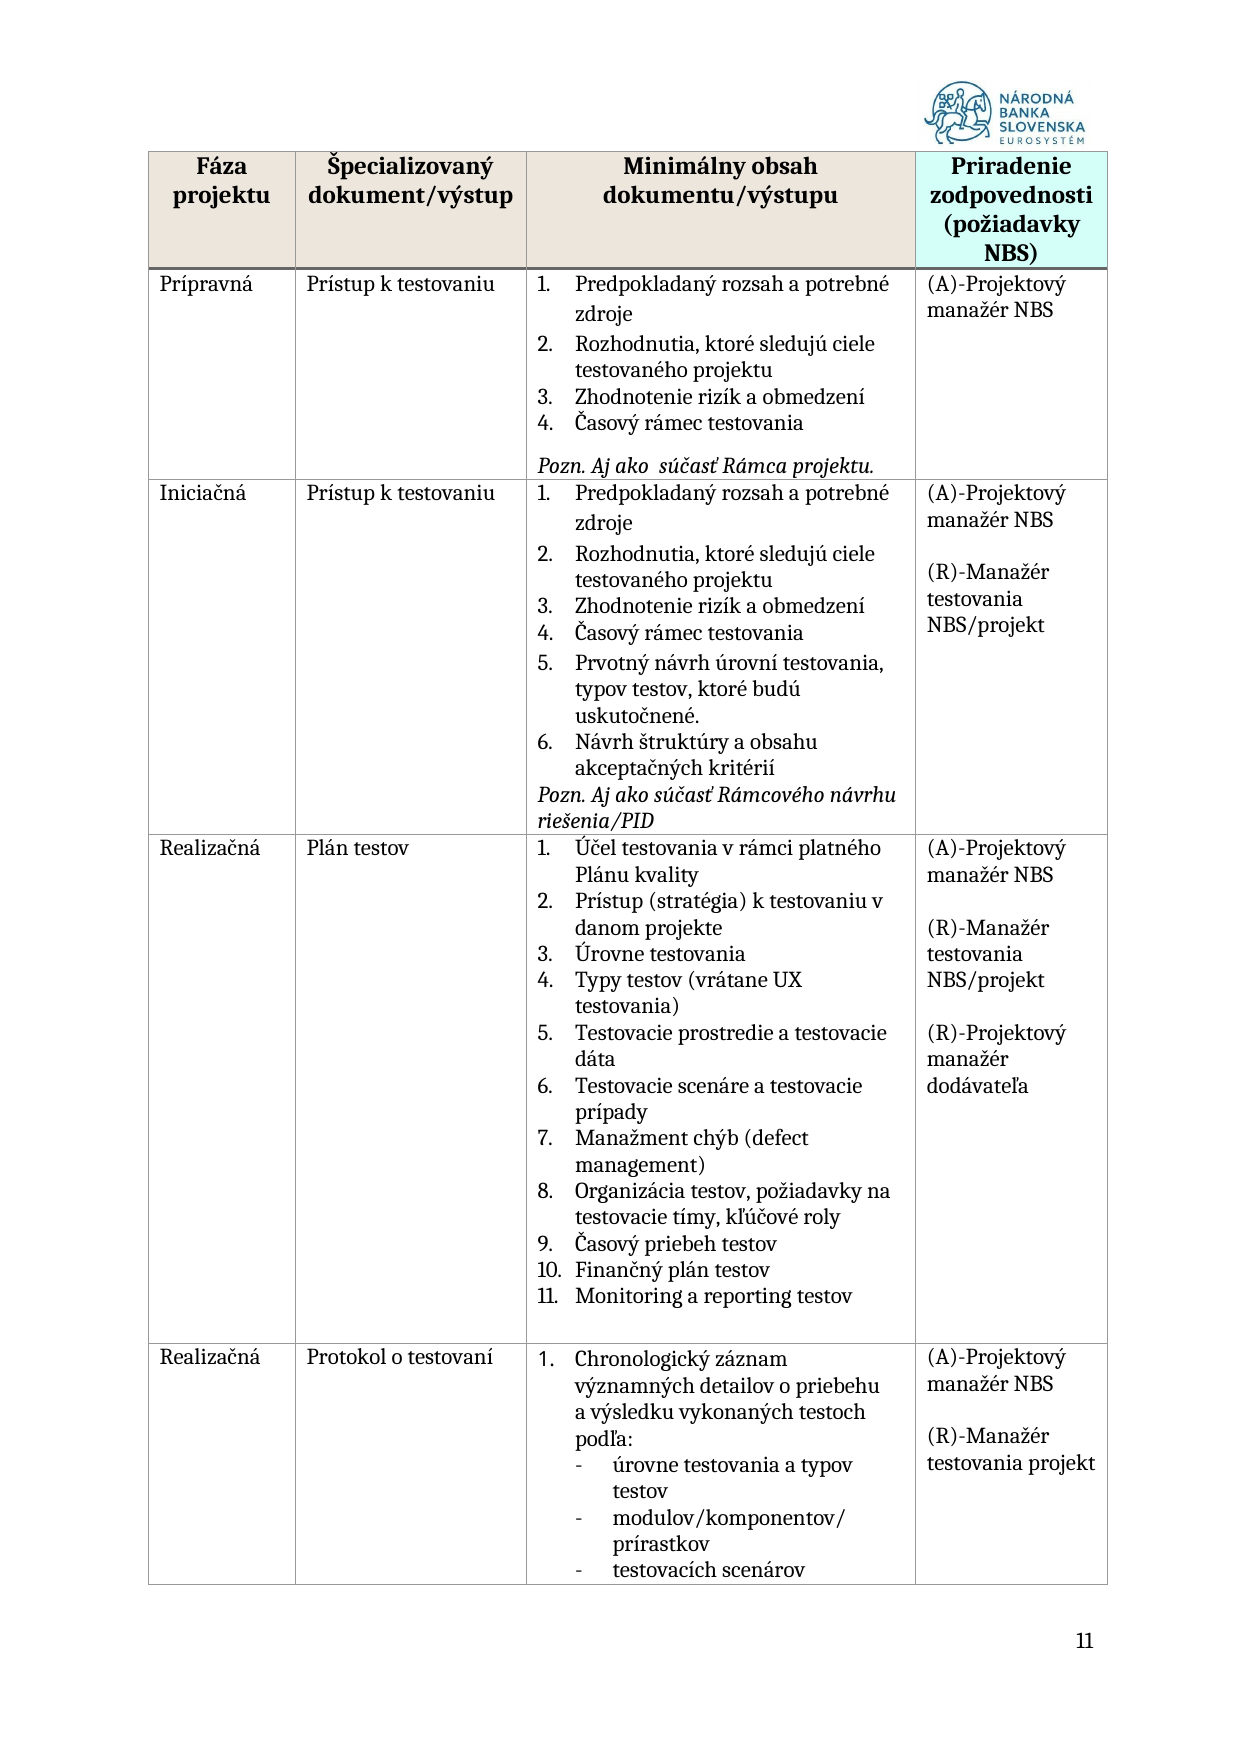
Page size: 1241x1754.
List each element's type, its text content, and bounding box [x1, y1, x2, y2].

table_header Minimálny obsah dokumentu/výstupu [527, 152, 915, 267]
table_cell Predpokladaný rozsah a potrebné zdroje Rozhodnutia, ktoré sledujú ciele testovaného projektu Zhodnotenie rizík a obmedzení Časový rámec testovania Prvotný návrh úrovní testovania, typov testov, ktoré budú uskutočnené. Návrh štruktúry a obsahu akceptačných kritérií Pozn. Aj ako súčasť Rámcového návrhu riešenia/PID [527, 480, 915, 834]
table_cell Protokol o testovaní [296, 1344, 526, 1583]
picture [916, 73, 1093, 151]
table_header Fáza projektu [149, 152, 295, 267]
table_cell Prístup k testovaniu [296, 480, 526, 834]
table_cell (A)-Projektový manažér NBS [916, 270, 1107, 479]
table_header Priradenie zodpovednosti (požiadavky NBS) [916, 152, 1107, 267]
table_cell Realizačná [149, 835, 295, 1343]
table_cell (A)-Projektový manažér NBS (R)-Manažér testovania projekt [916, 1344, 1107, 1583]
table_cell Prístup k testovaniu [296, 270, 526, 479]
table_cell Plán testov [296, 835, 526, 1343]
table_cell (A)-Projektový manažér NBS (R)-Manažér testovania NBS/projekt [916, 480, 1107, 834]
table_cell Iniciačná [149, 480, 295, 834]
table_cell Prípravná [149, 270, 295, 479]
table_cell Účel testovania v rámci platného Plánu kvality Prístup (stratégia) k testovaniu v danom projekte Úrovne testovania Typy testov (vrátane UX testovania) Testovacie prostredie a testovacie dáta Testovacie scenáre a testovacie prípady Manažment chýb (defect management) Organizácia testov, požiadavky na testovacie tímy, kľúčové roly Časový priebeh testov Finančný plán testov Monitoring a reporting testov [527, 835, 915, 1343]
table_header Špecializovaný dokument/výstup [296, 152, 526, 267]
table_cell Realizačná [149, 1344, 295, 1583]
table_cell Predpokladaný rozsah a potrebné zdroje Rozhodnutia, ktoré sledujú ciele testovaného projektu Zhodnotenie rizík a obmedzení Časový rámec testovania Pozn. Aj ako súčasť Rámca projektu. [527, 270, 915, 479]
table_cell (A)-Projektový manažér NBS (R)-Manažér testovania NBS/projekt (R)-Projektový manažér dodávateľa [916, 835, 1107, 1343]
